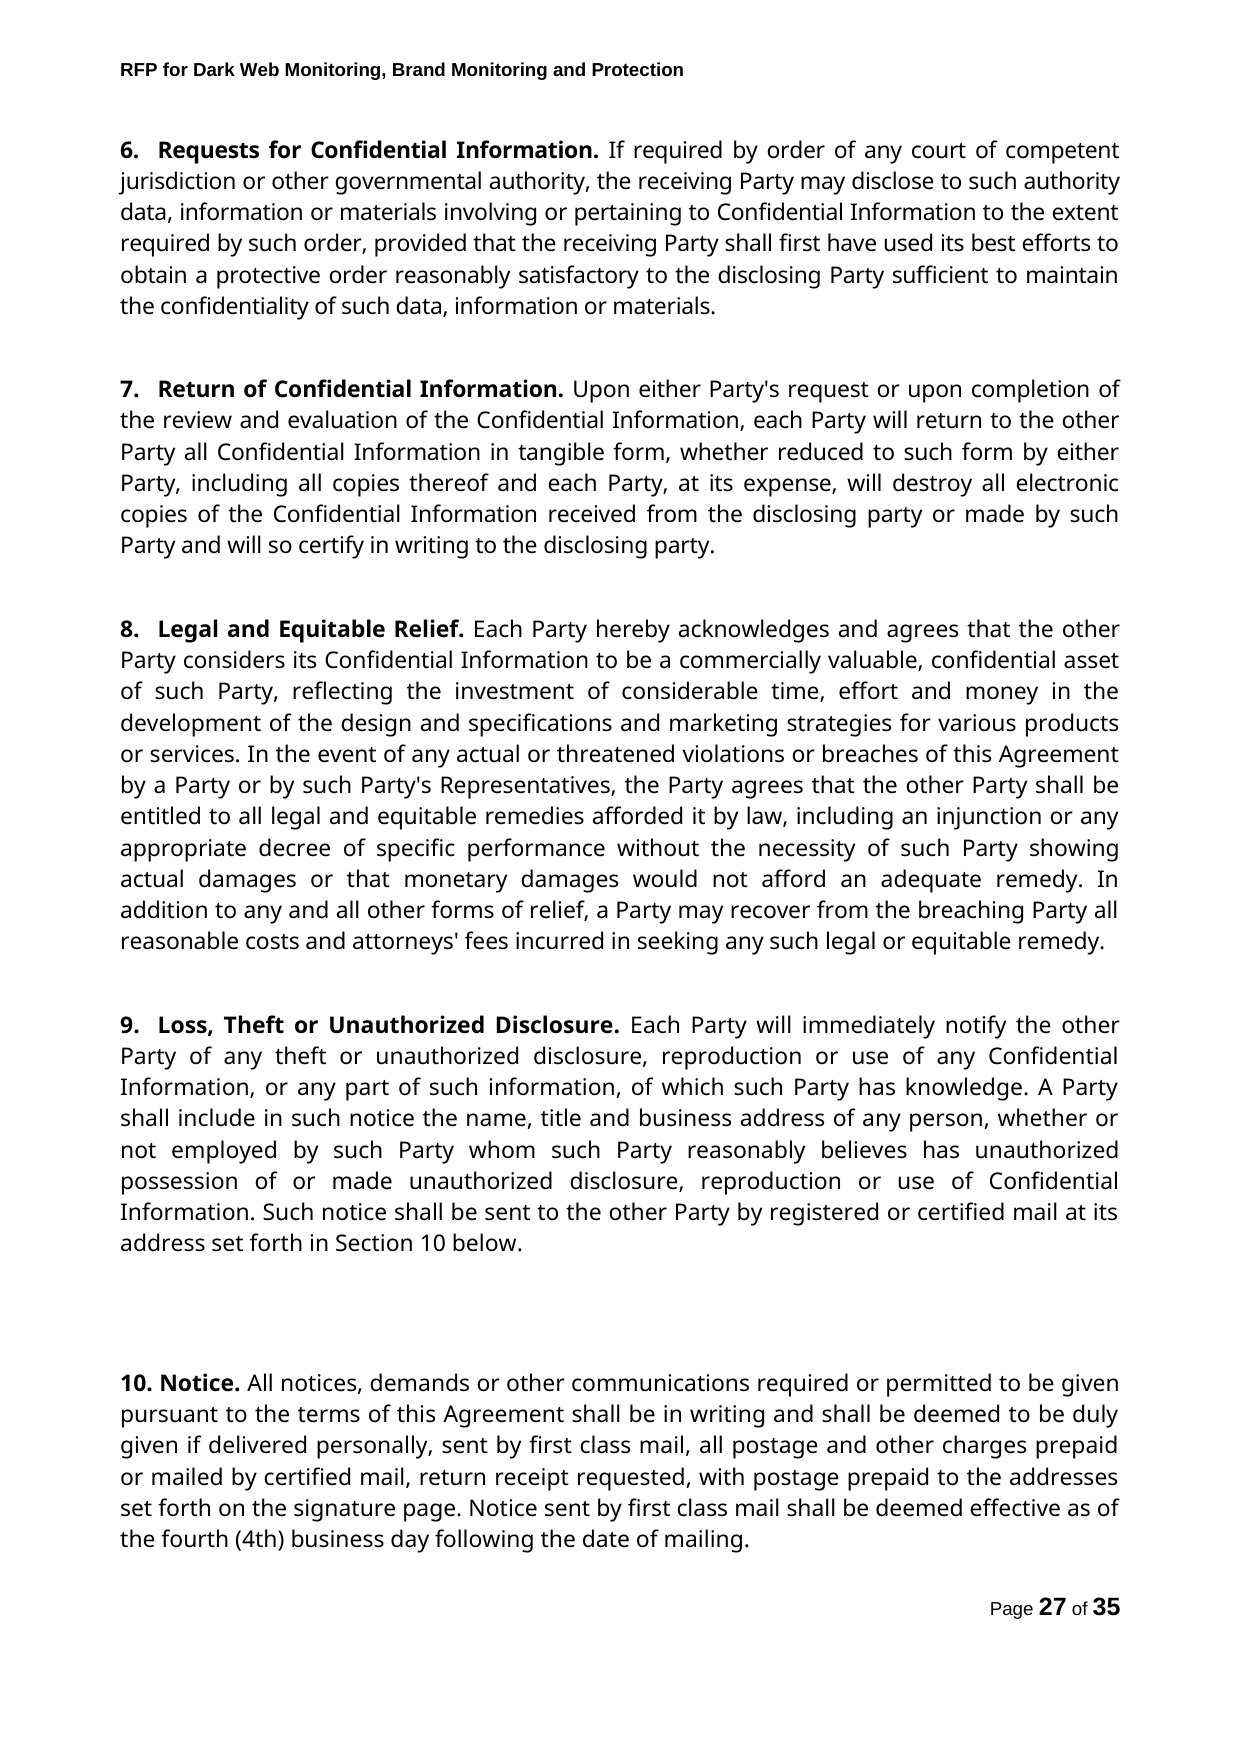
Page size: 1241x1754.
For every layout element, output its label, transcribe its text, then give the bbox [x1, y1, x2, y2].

list Requests for Confidential Information. If required by order of any court of competent jurisdiction or other governmental authority, the receiving Party may disclose to such authority data, information or materials involving or pertaining to Confidential Information to the extent required by such order, provided that the receiving Party shall first have used its best efforts to obtain a protective order reasonably satisfactory to the disclosing Party sufficient to maintain the confidentiality of such data, information or materials. [120, 133, 1120, 321]
list Loss, Theft or Unauthorized Disclosure. Each Party will immediately notify the other Party of any theft or unauthorized disclosure, reproduction or use of any Confidential Information, or any part of such information, of which such Party has knowledge. A Party shall include in such notice the name, title and business address of any person, whether or not employed by such Party whom such Party reasonably believes has unauthorized possession of or made unauthorized disclosure, reproduction or use of Confidential Information. Such notice shall be sent to the other Party by registered or certified mail at its address set forth in Section 10 below. [120, 1008, 1120, 1258]
list Legal and Equitable Relief. Each Party hereby acknowledges and agrees that the other Party considers its Confidential Information to be a commercially valuable, confidential asset of such Party, reflecting the investment of considerable time, effort and money in the development of the design and specifications and marketing strategies for various products or services. In the event of any actual or threatened violations or breaches of this Agreement by a Party or by such Party's Representatives, the Party agrees that the other Party shall be entitled to all legal and equitable remedies afforded it by law, including an injunction or any appropriate decree of specific performance without the necessity of such Party showing actual damages or that monetary damages would not afford an adequate remedy. In addition to any and all other forms of relief, a Party may recover from the breaching Party all reasonable costs and attorneys' fees incurred in seeking any such legal or equitable remedy. [120, 613, 1120, 956]
list Return of Confidential Information. Upon either Party's request or upon completion of the review and evaluation of the Confidential Information, each Party will return to the other Party all Confidential Information in tangible form, whether reduced to such form by either Party, including all copies thereof and each Party, at its expense, will destroy all electronic copies of the Confidential Information received from the disclosing party or made by such Party and will so certify in writing to the disclosing party. [120, 373, 1120, 561]
text 10. Notice. All notices, demands or other communications required or permitted to be given pursuant to the terms of this Agreement shall be in writing and shall be deemed to be duly given if delivered personally, sent by first class mail, all postage and other charges prepaid or mailed by certified mail, return receipt requested, with postage prepaid to the addresses set forth on the signature page. Notice sent by first class mail shall be deemed effective as of the fourth (4th) business day following the date of mailing. [120, 1367, 1120, 1554]
